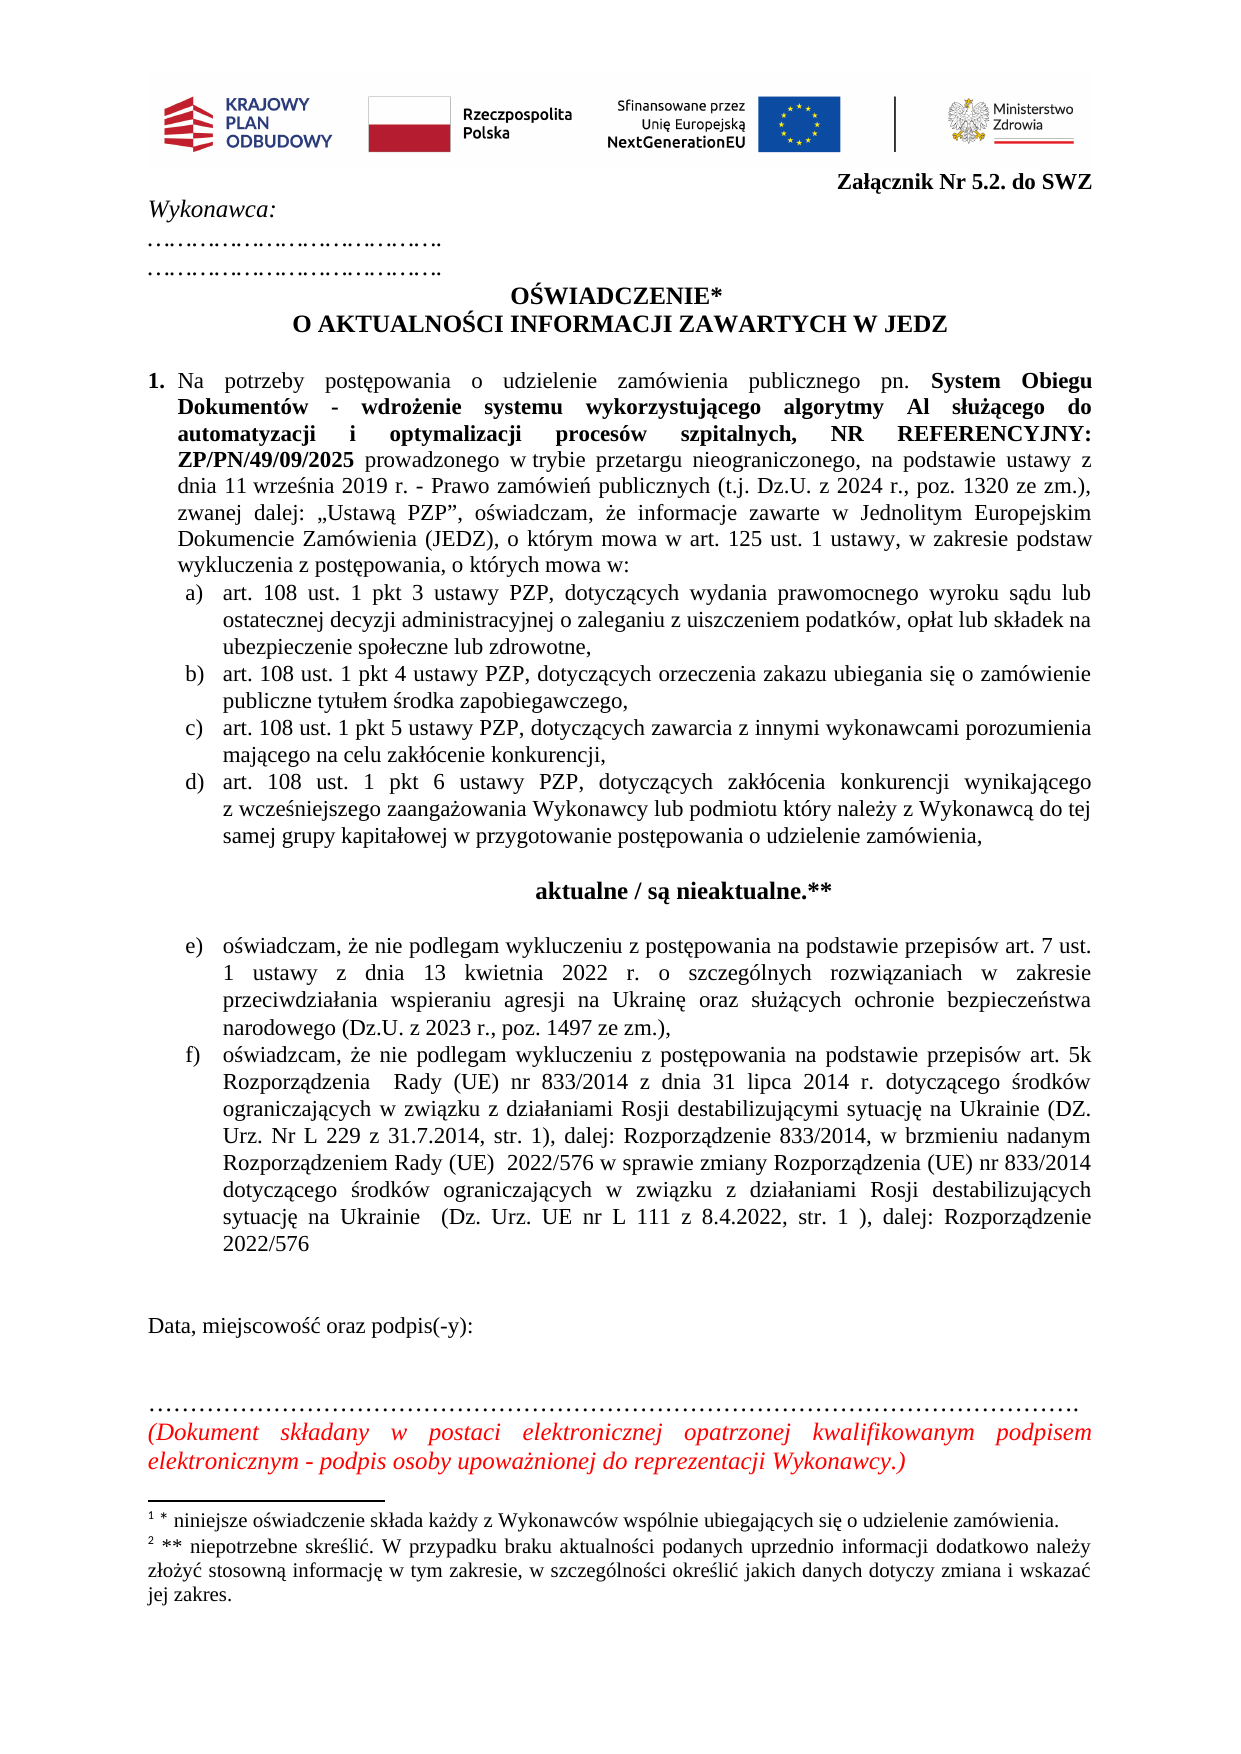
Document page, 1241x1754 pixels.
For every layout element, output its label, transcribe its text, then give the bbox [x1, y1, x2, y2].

text Załącznik Nr 5.2. do SWZ [148, 169, 1093, 194]
text OŚWIADCZENIE* [148, 281, 1093, 309]
text …………………………………. [148, 223, 1093, 252]
list art. 108 ust. 1 pkt 4 ustawy PZP, dotyczących orzeczenia zakazu ubiegania się o zamówienie publiczne tytułem środka zapobiegawczego, [185, 659, 1093, 713]
text (Dokument składany w postaci elektronicznej opatrzonej kwalifikowanym podpisem elektronicznym - podpis osoby upoważnionej do reprezentacji Wykonawcy.) [148, 1417, 1093, 1474]
list art. 108 ust. 1 pkt 3 ustawy PZP, dotyczących wydania prawomocnego wyroku sądu lub ostatecznej decyzji administracyjnej o zaleganiu z uiszczeniem podatków, opłat lub składek na ubezpieczenie społeczne lub zdrowotne, [185, 578, 1093, 659]
text O AKTUALNOŚCI INFORMACJI ZAWARTYCH W JEDZ [148, 309, 1093, 338]
list oświadzcam, że nie podlegam wykluczeniu z postępowania na podstawie przepisów art. 5k Rozporządzenia Rady (UE) nr 833/2014 z dnia 31 lipca 2014 r. dotyczącego środków ograniczających w związku z działaniami Rosji destabilizującymi sytuację na Ukrainie (DZ. Urz. Nr L 229 z 31.7.2014, str. 1), dalej: Rozporządzenie 833/2014, w brzmieniu nadanym Rozporządzeniem Rady (UE) 2022/576 w sprawie zmiany Rozporządzenia (UE) nr 833/2014 dotyczącego środków ograniczających w związku z działaniami Rosji destabilizujących sytuację na Ukrainie (Dz. Urz. UE nr L 111 z 8.4.2022, str. 1 ), dalej: Rozporządzenie 2022/576 [185, 1040, 1093, 1257]
text aktualne / są nieaktualne.** [148, 876, 1093, 904]
list Na potrzeby postępowania o udzielenie zamówienia publicznego pn. System Obiegu Dokumentów - wdrożenie systemu wykorzystującego algorytmy Al służącego do automatyzacji i optymalizacji procesów szpitalnych, NR REFERENCYJNY: ZP/PN/49/09/2025 prowadzonego w trybie przetargu nieograniczonego, na podstawie ustawy z dnia 11 września 2019 r. - Prawo zamówień publicznych (t.j. Dz.U. z 2024 r., poz. 1320 ze zm.), zwanej dalej: „Ustawą PZP”, oświadczam, że informacje zawarte w Jednolitym Europejskim Dokumencie Zamówienia (JEDZ), o którym mowa w art. 125 ust. 1 ustawy, w zakresie podstaw wykluczenia z postępowania, o których mowa w: [148, 367, 1093, 578]
text Wykonawca: [148, 194, 1093, 223]
text …………………………………………………………………………………………………. [148, 1388, 1093, 1417]
picture [147, 73, 1093, 169]
list oświadczam, że nie podlegam wykluczeniu z postępowania na podstawie przepisów art. 7 ust. 1 ustawy z dnia 13 kwietnia 2022 r. o szczególnych rozwiązaniach w zakresie przeciwdziałania wspieraniu agresji na Ukrainę oraz służących ochronie bezpieczeństwa narodowego (Dz.U. z 2023 r., poz. 1497 ze zm.), [185, 932, 1093, 1040]
list art. 108 ust. 1 pkt 6 ustawy PZP, dotyczących zakłócenia konkurencji wynikającego z wcześniejszego zaangażowania Wykonawcy lub podmiotu który należy z Wykonawcą do tej samej grupy kapitałowej w przygotowanie postępowania o udzielenie zamówienia, [185, 767, 1093, 849]
text Data, miejscowość oraz podpis(-y): [148, 1313, 1093, 1339]
text …………………………………. [148, 252, 1093, 281]
list art. 108 ust. 1 pkt 5 ustawy PZP, dotyczących zawarcia z innymi wykonawcami porozumienia mającego na celu zakłócenie konkurencji, [185, 713, 1093, 767]
